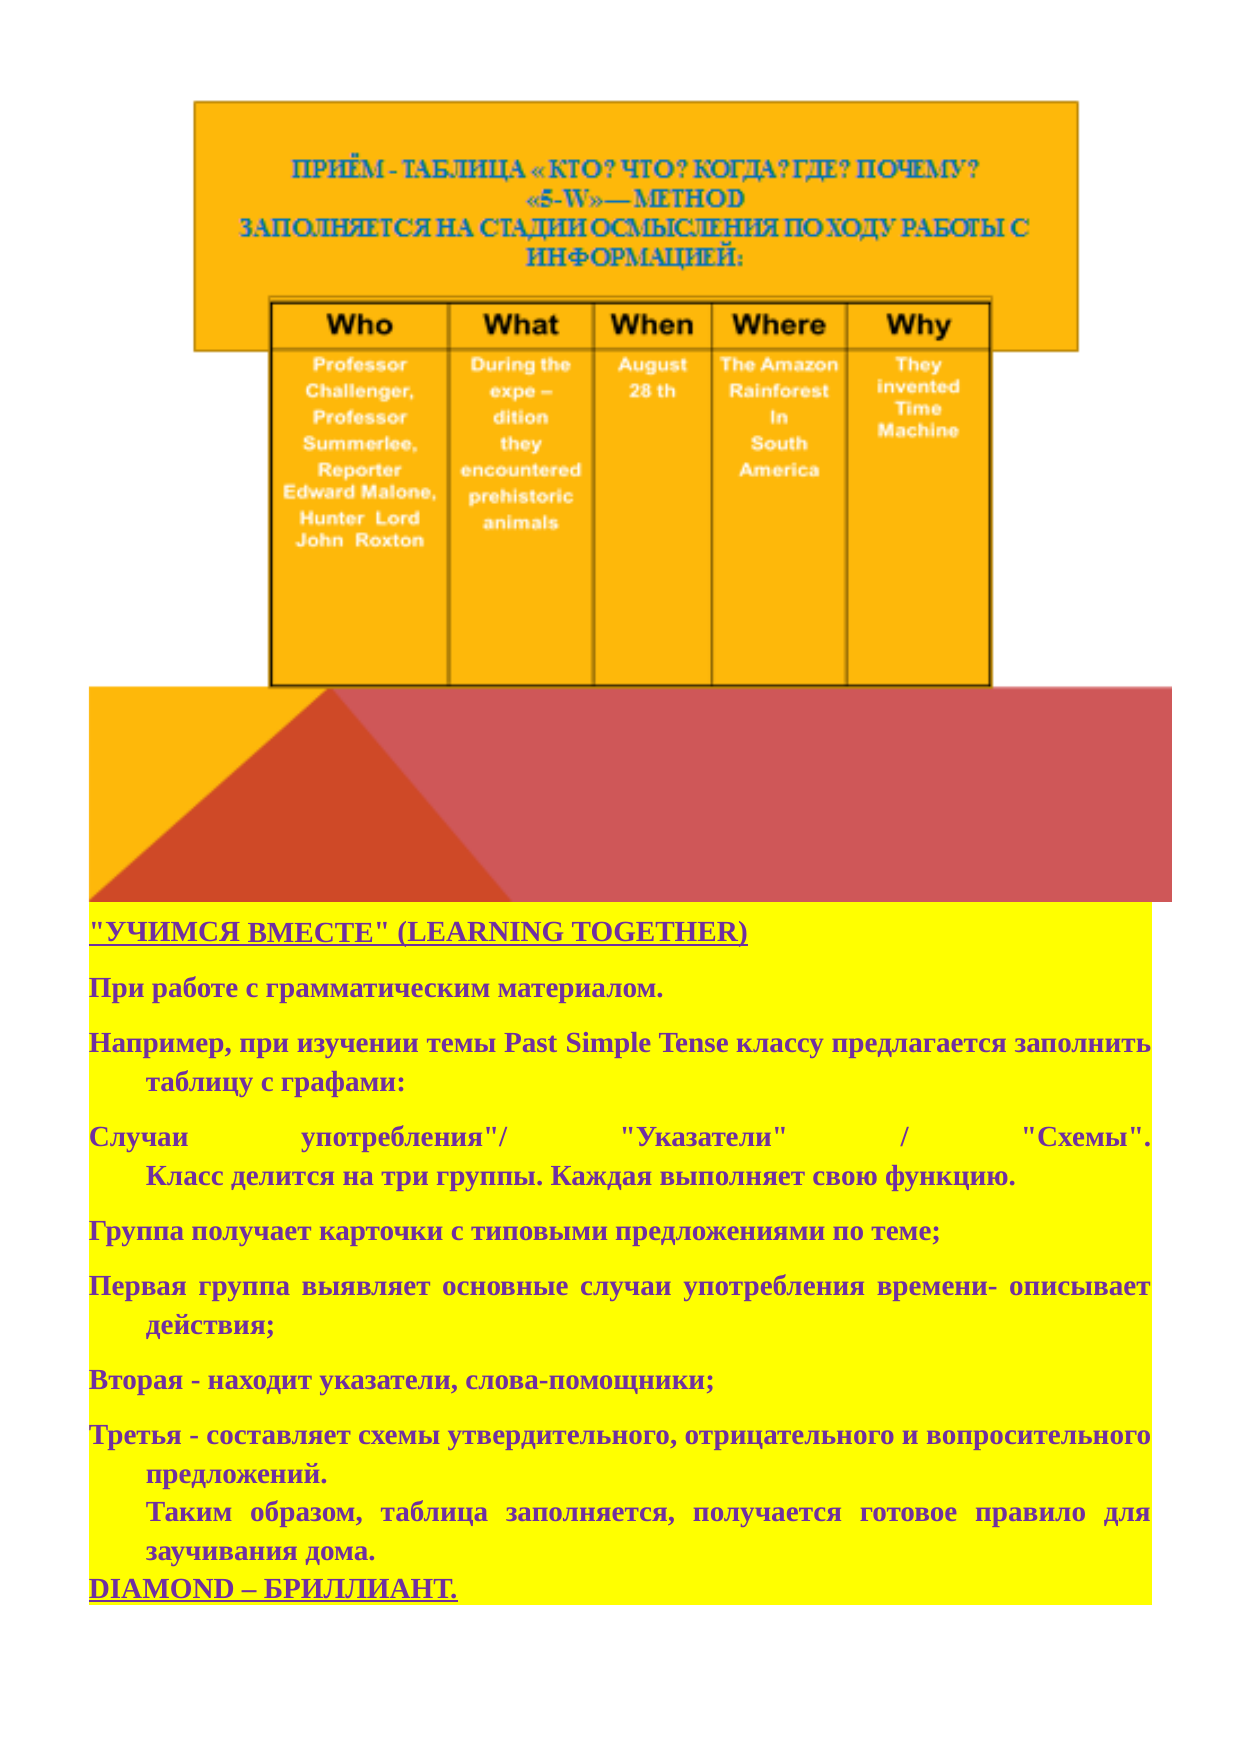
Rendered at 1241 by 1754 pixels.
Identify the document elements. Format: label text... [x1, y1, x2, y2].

text Группа получает карточки с типовыми предложениями по теме; [89, 1213, 1152, 1247]
text Вторая - находит указатели, слова-помощники; [89, 1362, 1152, 1396]
picture [88, 88, 1172, 902]
text Третья - составляет схемы утвердительного, отрицательного и вопросительного предложений. Таким образом, таблица заполняется, получается готовое правило для заучивания дома. [89, 1417, 1152, 1566]
text Случаи употребления"/ "Указатели" / "Схемы". Класс делится на три группы. Каждая выполняет свою функцию. [89, 1119, 1152, 1191]
text "Учимся вместе" (Learning Together) [89, 914, 1152, 948]
text Diamond – Бриллиант. [89, 1571, 1152, 1605]
text Первая группа выявляет основные случаи употребления времени- описывает действия; [89, 1268, 1152, 1340]
text Например, при изучении темы Past Simple Tense классу предлагается заполнить таблицу с графами: [89, 1026, 1152, 1098]
text При работе с грамматическим материалом. [89, 970, 1152, 1004]
